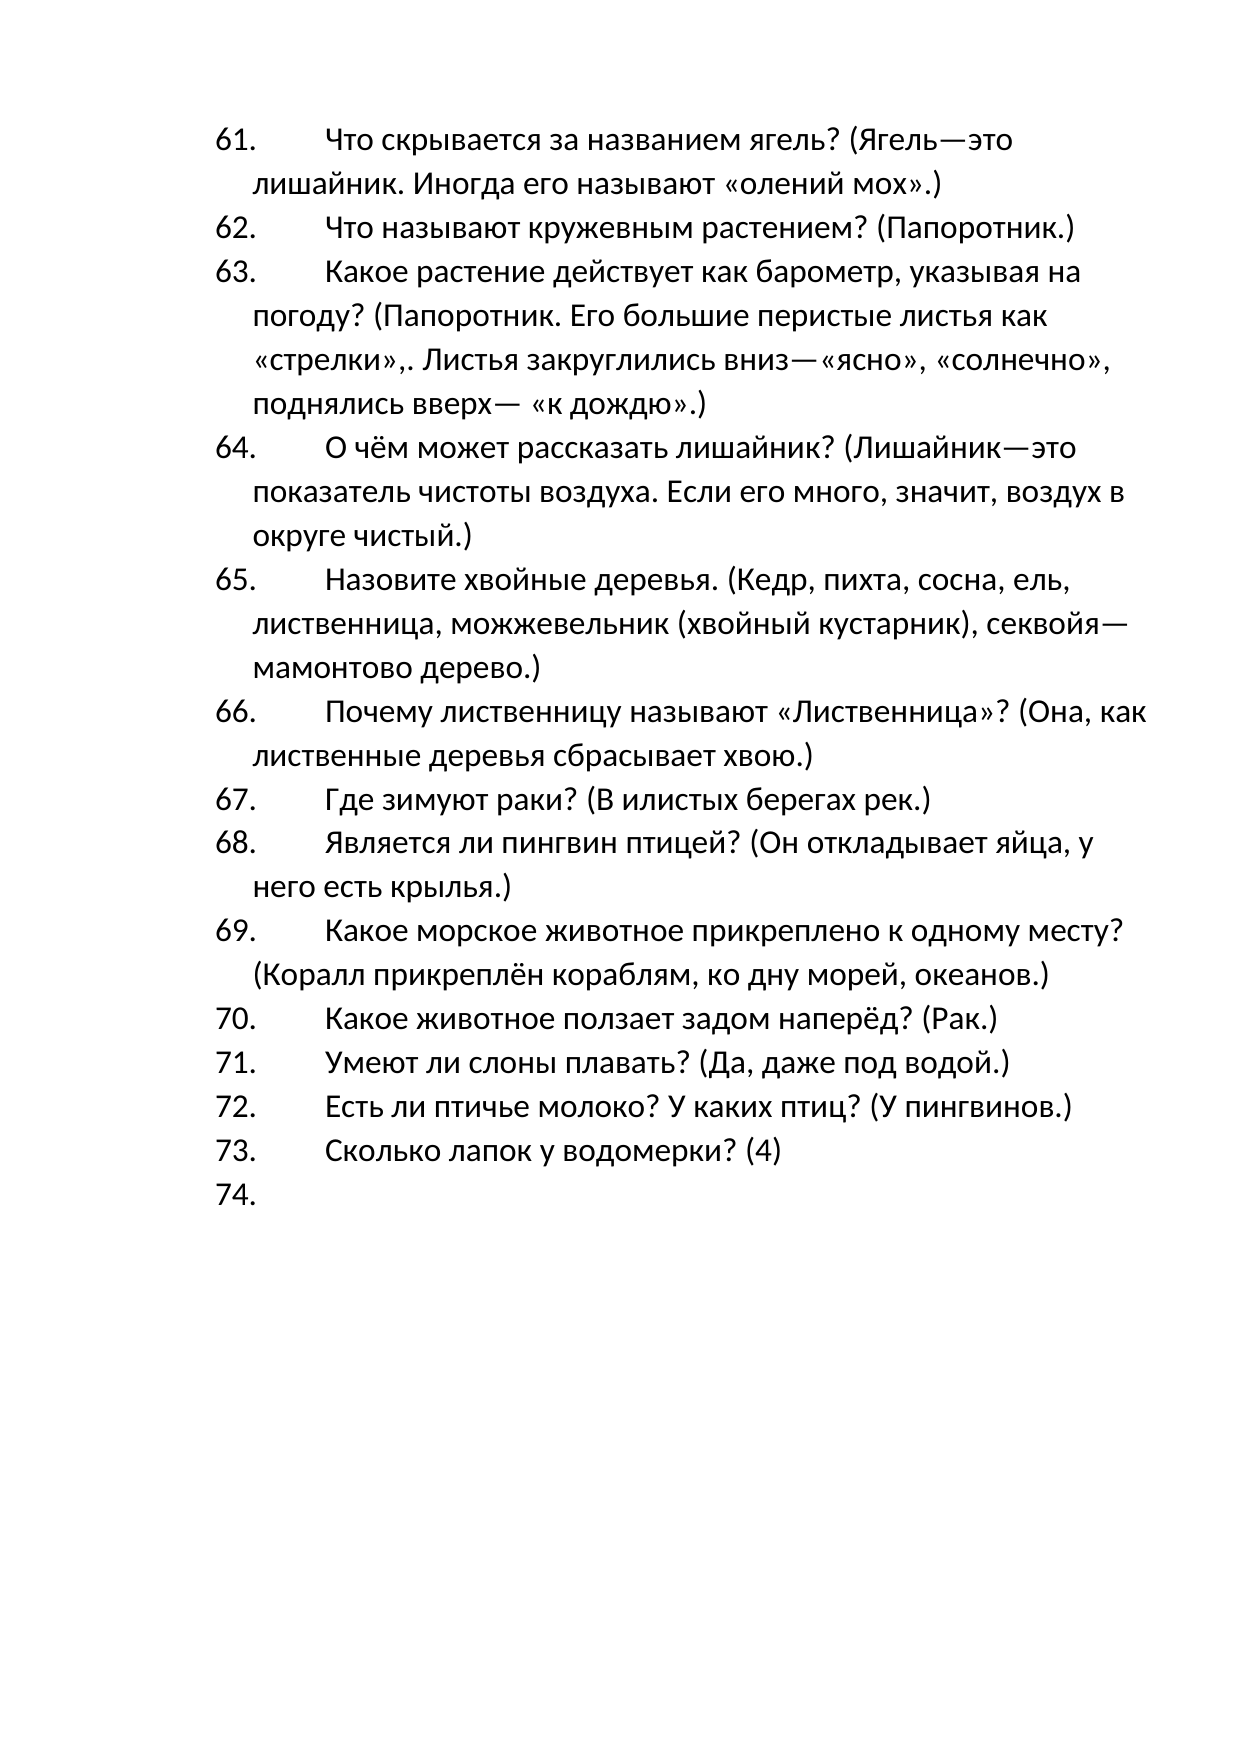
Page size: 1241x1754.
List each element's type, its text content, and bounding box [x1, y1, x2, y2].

list О чём может рассказать лишайник? (Лишайник—это показатель чистоты воздуха. Если его много, значит, воздух в округе чистый.) [215, 426, 1152, 554]
list Есть ли птичье молоко? У каких птиц? (У пингвинов.) [215, 1085, 1152, 1126]
list Назовите хвойные деревья. (Кедр, пихта, сосна, ель, лиственница, можжевельник (хвойный кустарник), секвойя—мамонтово дерево.) [215, 558, 1152, 686]
list Умеют ли слоны плавать? (Да, даже под водой.) [215, 1041, 1152, 1082]
list Что называют кружевным растением? (Папоротник.) [215, 206, 1152, 247]
list Является ли пингвин птицей? (Он откладывает яйца, у него есть крылья.) [215, 821, 1152, 906]
list Какое растение действует как барометр, указывая на погоду? (Папоротник. Его большие перистые листья как «стрелки»,. Листья закруглились вниз—«ясно», «солнечно», поднялись вверх— «к дождю».) [215, 250, 1152, 423]
list Где зимуют раки? (В илистых берегах рек.) [215, 777, 1152, 818]
list Что скрывается за названием ягель? (Ягель—это лишайник. Иногда его называют «олений мох».) [215, 118, 1152, 203]
list Сколько лапок у водомерки? (4) [215, 1129, 1152, 1170]
list Почему лиственницу называют «Лиственница»? (Она, как лиственные деревья сбрасывает хвою.) [215, 689, 1152, 774]
list Какое морское животное прикреплено к одному месту? (Коралл прикреплён кораблям, ко дну морей, океанов.) [215, 909, 1152, 994]
list Какое животное ползает задом наперёд? (Рак.) [215, 997, 1152, 1038]
